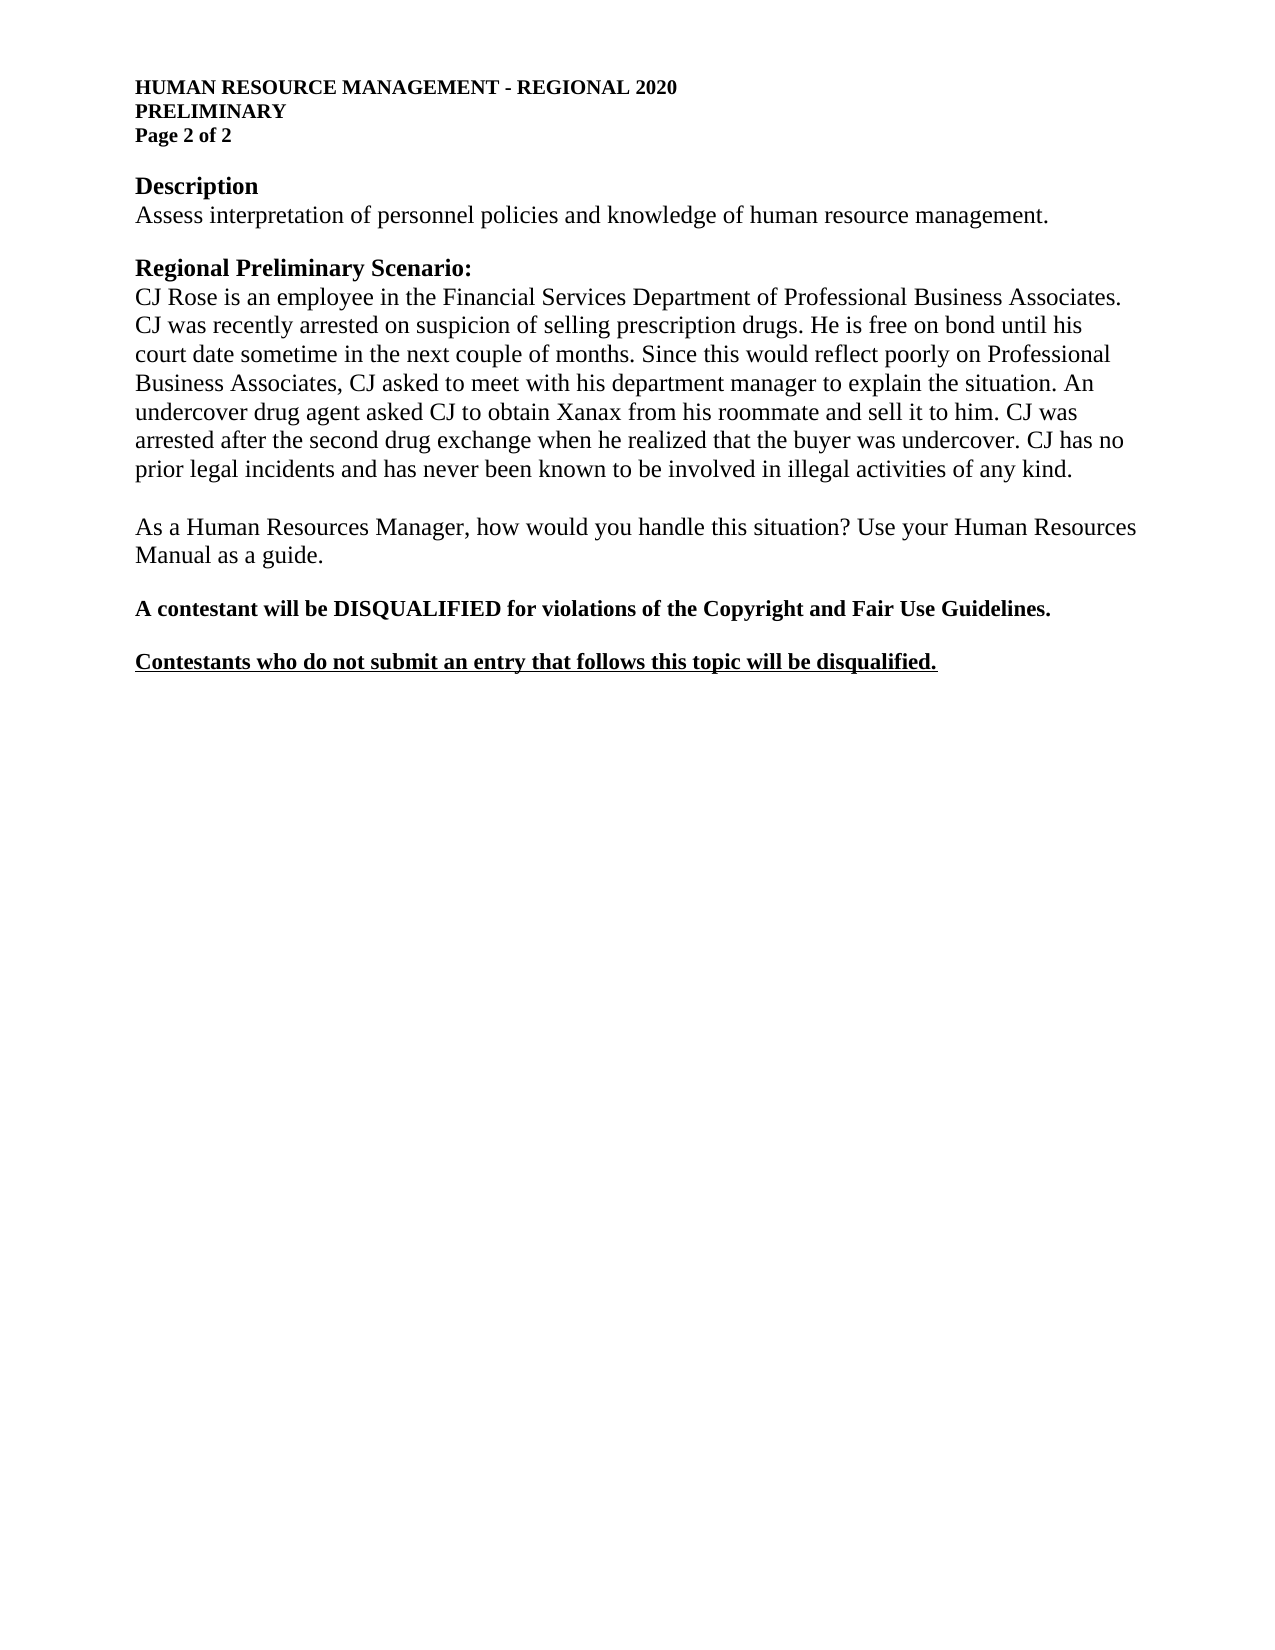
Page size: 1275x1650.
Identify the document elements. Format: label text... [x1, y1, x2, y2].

subtitle Description [135, 171, 1140, 200]
text As a Human Resources Manager, how would you handle this situation? Use your Human Resources Manual as a guide. [135, 512, 1140, 569]
text Contestants who do not submit an entry that follows this topic will be disqualified. [135, 648, 1140, 674]
text Regional Preliminary Scenario: [135, 253, 1140, 282]
text Assess interpretation of personnel policies and knowledge of human resource management. [135, 200, 1140, 229]
text A contestant will be DISQUALIFIED for violations of the Copyright and Fair Use Guidelines. [135, 595, 1140, 622]
text CJ Rose is an employee in the Financial Services Department of Professional Business Associates. CJ was recently arrested on suspicion of selling prescription drugs. He is free on bond until his court date sometime in the next couple of months. Since this would reflect poorly on Professional Business Associates, CJ asked to meet with his department manager to explain the situation. An undercover drug agent asked CJ to obtain Xanax from his roommate and sell it to him. CJ was arrested after the second drug exchange when he realized that the buyer was undercover. CJ has no prior legal incidents and has never been known to be involved in illegal activities of any kind. [135, 282, 1140, 483]
